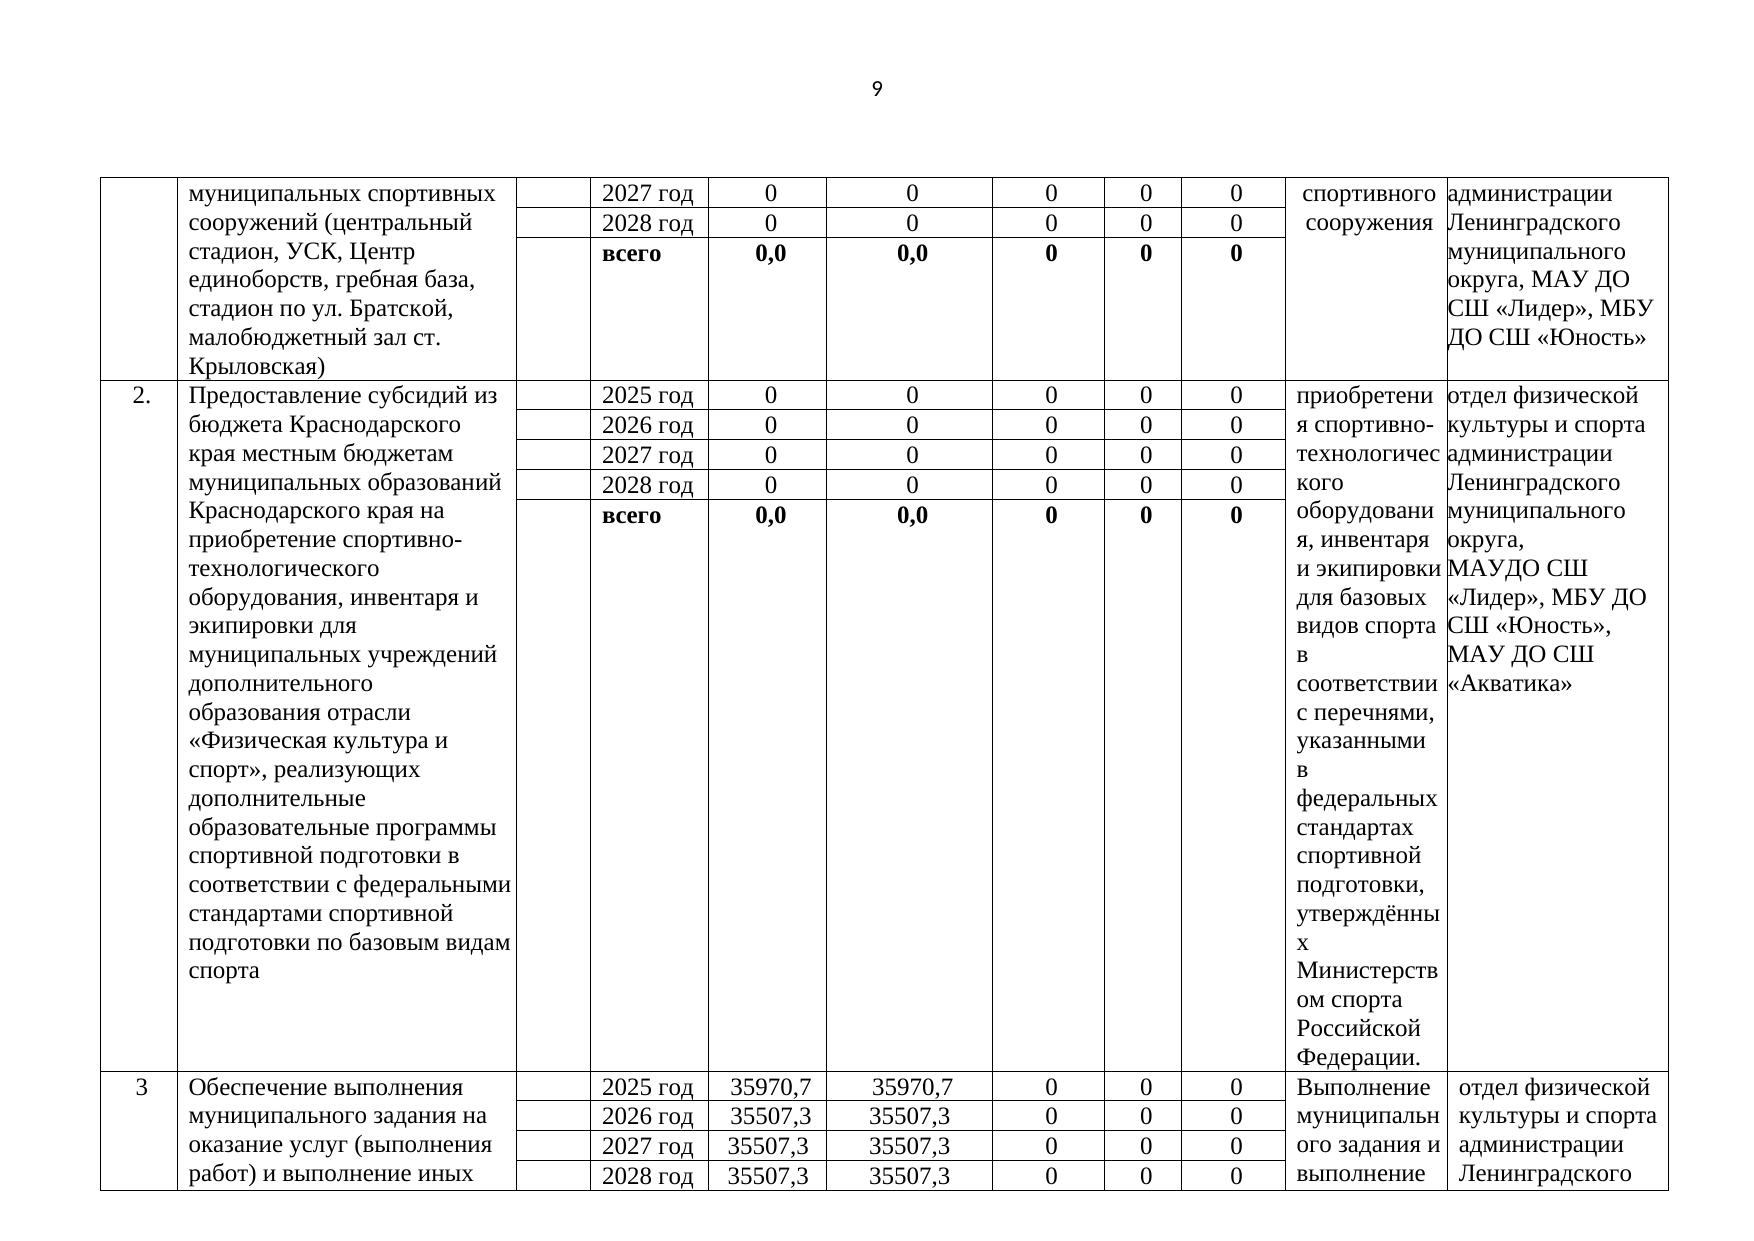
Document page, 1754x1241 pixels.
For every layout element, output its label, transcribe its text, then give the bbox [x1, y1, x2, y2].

table_cell 0 [1105, 208, 1181, 237]
table_cell 0 [993, 208, 1104, 237]
table_cell 0 [827, 440, 992, 469]
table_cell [1286, 1072, 1447, 1190]
table_cell 0,0 [709, 500, 826, 1071]
table_cell 2028 год [591, 208, 708, 237]
table_cell 0 [993, 1072, 1104, 1100]
table_cell Предоставление субсидий из бюджета Краснодарского края местным бюджетам муниципальных образований Краснодарского края на приобретение спортивно-технологического оборудования, инвентаря и экипировки для муниципальных учреждений дополнительного образования отрасли «Физическая культура и спорт», реализующих дополнительные образовательные программы спортивной подготовки в соответствии с федеральными стандартами спортивной подготовки по базовым видам спорта [178, 381, 516, 1071]
table_cell отдел физической культуры и спорта администрации Ленинградского муниципального округа, МБУ ДО СШ «Юность», МБУ ДО СШ «Виктория» [1448, 1072, 1668, 1190]
table_cell 2026 год [591, 410, 708, 439]
table_cell 0 [1105, 500, 1181, 1071]
table_cell 0 [1105, 1161, 1181, 1190]
table_cell 0 [827, 381, 992, 409]
table_cell 0 [1105, 1131, 1181, 1160]
table_cell 0 [1182, 238, 1285, 379]
table_cell 0 [1105, 1072, 1181, 1100]
table_cell отдел физической культуры и спорта администрации Ленинградского муниципального округа, МАУДО СШ «Лидер», МБУ ДО СШ «Юность», МАУ ДО СШ «Акватика» [1448, 381, 1668, 1071]
table_cell 0 [993, 470, 1104, 499]
table_cell 2025 год [591, 1072, 708, 1100]
table_cell 0,0 [827, 500, 992, 1071]
table_cell 0 [1182, 500, 1285, 1071]
table_cell 0 [1182, 1072, 1285, 1100]
table_cell 0 [993, 440, 1104, 469]
table_cell 35970,7 [827, 1072, 992, 1100]
table_cell 2027 год [591, 440, 708, 469]
table_cell 2026 год [591, 1101, 708, 1130]
table_cell 0 [1182, 440, 1285, 469]
table_cell [517, 500, 590, 1071]
table_cell 0 [993, 178, 1104, 207]
table_cell 0 [1105, 238, 1181, 379]
table_cell Обеспечение выполнения муниципального задания на оказание услуг (выполнения работ) и выполнение иных функций муниципальными бюджетными учреждениями отрасли «Физическая культура и спорт». [178, 1072, 516, 1190]
table_cell [517, 1161, 590, 1190]
table_cell 0 [993, 381, 1104, 409]
table_cell 0 [1182, 1131, 1285, 1160]
table_cell 0 [1105, 470, 1181, 499]
table_cell [517, 208, 590, 237]
table_cell 0 [709, 410, 826, 439]
table_cell 35507,3 [709, 1101, 826, 1130]
table_cell 0 [993, 1161, 1104, 1190]
table_cell 2027 год [591, 178, 708, 207]
table_cell 0,0 [709, 238, 826, 379]
table_cell 0 [709, 470, 826, 499]
table_cell 0 [993, 410, 1104, 439]
table_cell 0 [1182, 178, 1285, 207]
table_cell 0 [993, 500, 1104, 1071]
table_cell 0 [1105, 178, 1181, 207]
table_cell 0,0 [827, 238, 992, 379]
table_cell всего [591, 238, 708, 379]
table_cell 2028 год [591, 1161, 708, 1190]
table_cell приобретения спортивно-технологического оборудования, инвентаря и экипировки для базовых видов спорта в соответствии с перечнями, указанными в федеральных стандартах спортивной подготовки, утверждённых Министерством спорта Российской Федерации. [1286, 381, 1447, 1071]
table_cell [517, 238, 590, 379]
table_cell 0 [1182, 381, 1285, 409]
table_cell 0 [827, 410, 992, 439]
table_cell [517, 1131, 590, 1160]
table_cell 0 [1105, 381, 1181, 409]
table_cell 0 [709, 381, 826, 409]
table_cell 0 [993, 238, 1104, 379]
table_cell 0 [709, 208, 826, 237]
table_cell 0 [1182, 470, 1285, 499]
table_cell 3 [101, 1072, 177, 1190]
table_cell 0 [827, 470, 992, 499]
table_cell 35507,3 [827, 1161, 992, 1190]
table_cell 0 [827, 208, 992, 237]
table_cell 35507,3 [827, 1131, 992, 1160]
table_cell 0 [827, 178, 992, 207]
table_cell 35507,3 [709, 1161, 826, 1190]
table_cell 0 [1182, 410, 1285, 439]
table_cell 0 [709, 178, 826, 207]
table_cell всего [591, 500, 708, 1071]
table_cell [517, 381, 590, 409]
table_cell [517, 1101, 590, 1130]
table_cell 2. [101, 381, 177, 1071]
table_cell 0 [1105, 1101, 1181, 1130]
table_cell 35507,3 [709, 1131, 826, 1160]
table_cell [517, 178, 590, 207]
table_cell 0 [1182, 1101, 1285, 1130]
table_cell [517, 440, 590, 469]
table_cell 35970,7 [709, 1072, 826, 1100]
table_cell 2027 год [591, 1131, 708, 1160]
table_cell [517, 410, 590, 439]
table_cell 0 [993, 1101, 1104, 1130]
table_cell [517, 470, 590, 499]
table_cell 0 [1182, 1161, 1285, 1190]
table_cell 0 [1105, 440, 1181, 469]
table_cell 0 [1105, 410, 1181, 439]
table_cell 0 [709, 440, 826, 469]
table_cell 0 [1182, 208, 1285, 237]
table_cell [517, 1072, 590, 1100]
table_cell 35507,3 [827, 1101, 992, 1130]
table_cell 2025 год [591, 381, 708, 409]
table_cell 0 [993, 1131, 1104, 1160]
table_cell 2028 год [591, 470, 708, 499]
